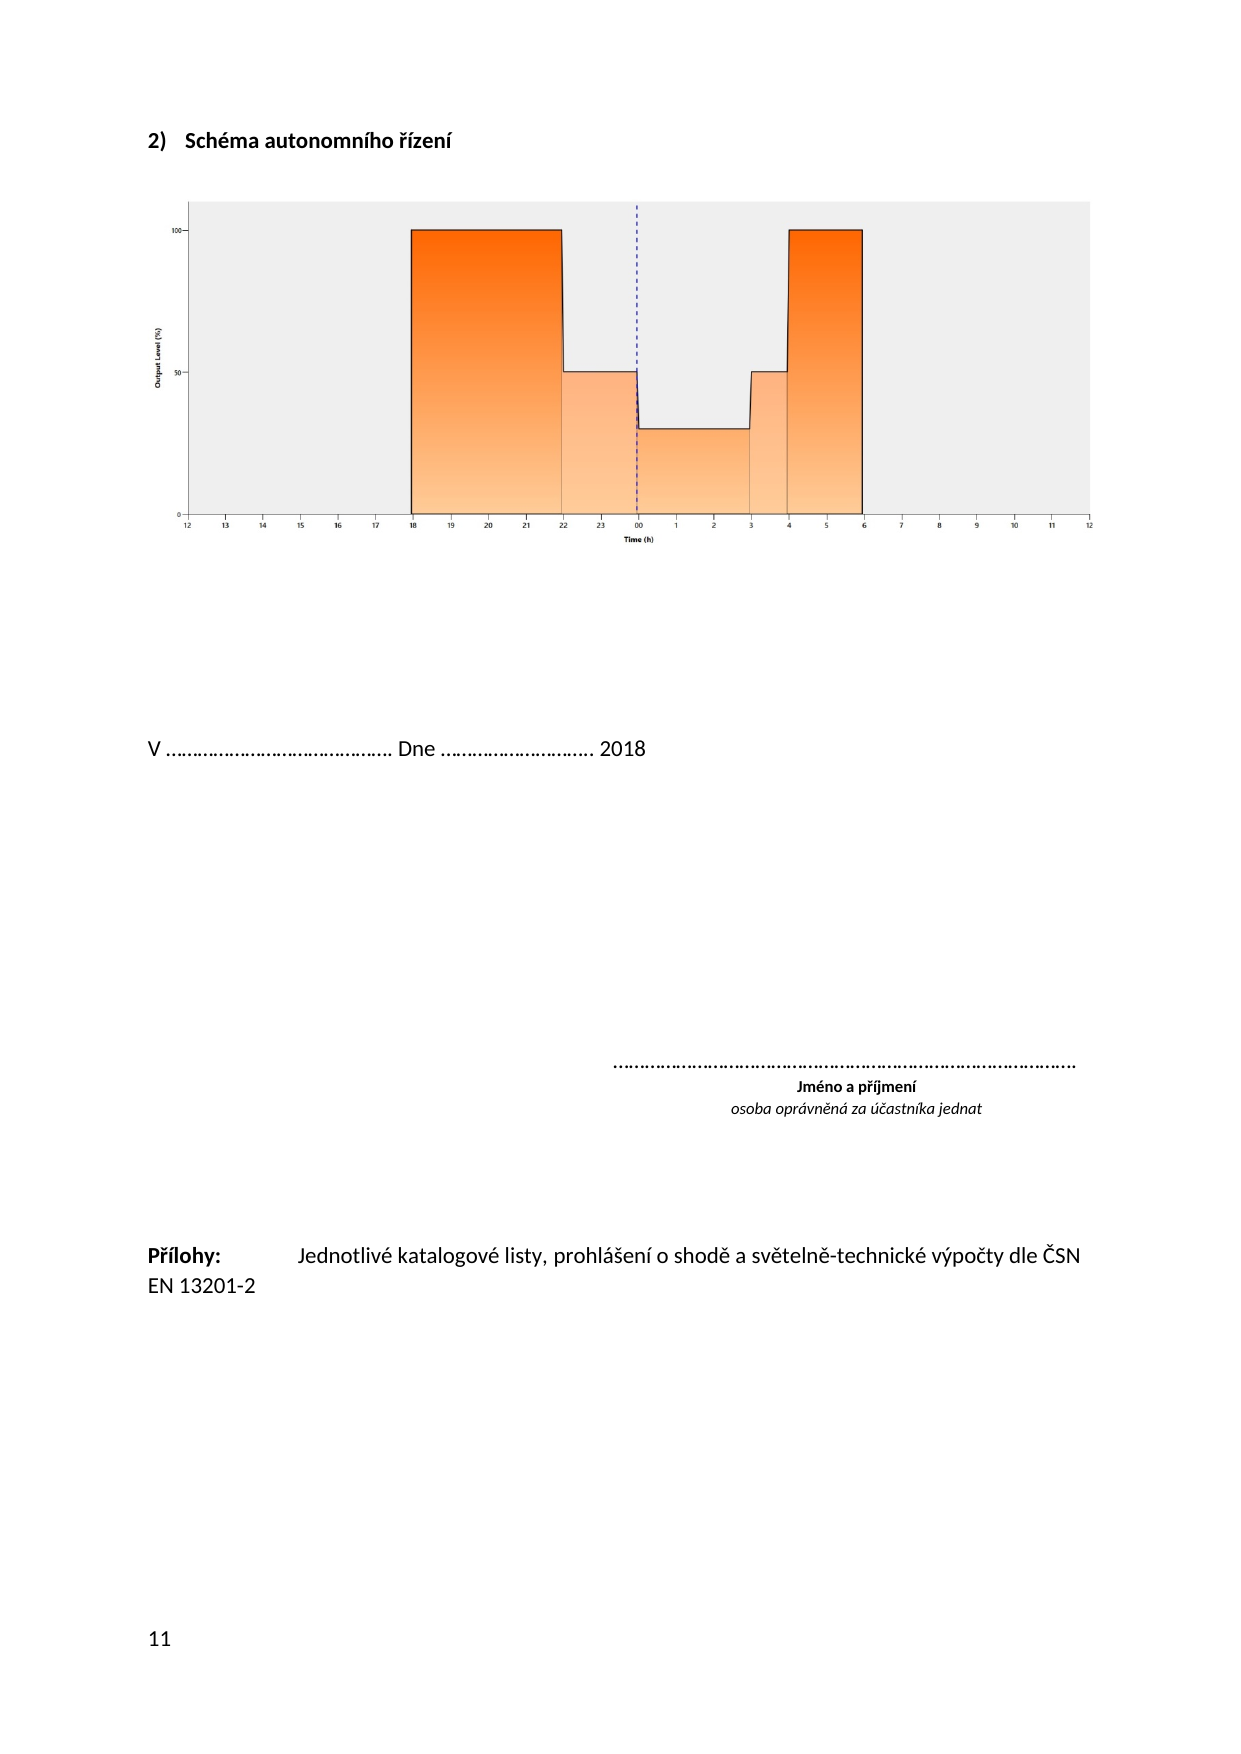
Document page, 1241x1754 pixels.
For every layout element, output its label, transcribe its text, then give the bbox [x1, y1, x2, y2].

text ……………………………………………………………………………. [523, 1046, 1093, 1074]
text Jméno a příjmení [148, 1076, 1093, 1096]
picture [147, 199, 1093, 545]
list Schéma autonomního řízení [148, 127, 1093, 154]
text osoba oprávněná za účastníka jednat [148, 1098, 1093, 1119]
text V ……………………………………. Dne ……………………….. 2018 [148, 734, 1093, 762]
text Přílohy: Jednotlivé katalogové listy, prohlášení o shodě a světelně-technické výpočty dle ČSN EN 13201-2 [148, 1241, 1093, 1299]
